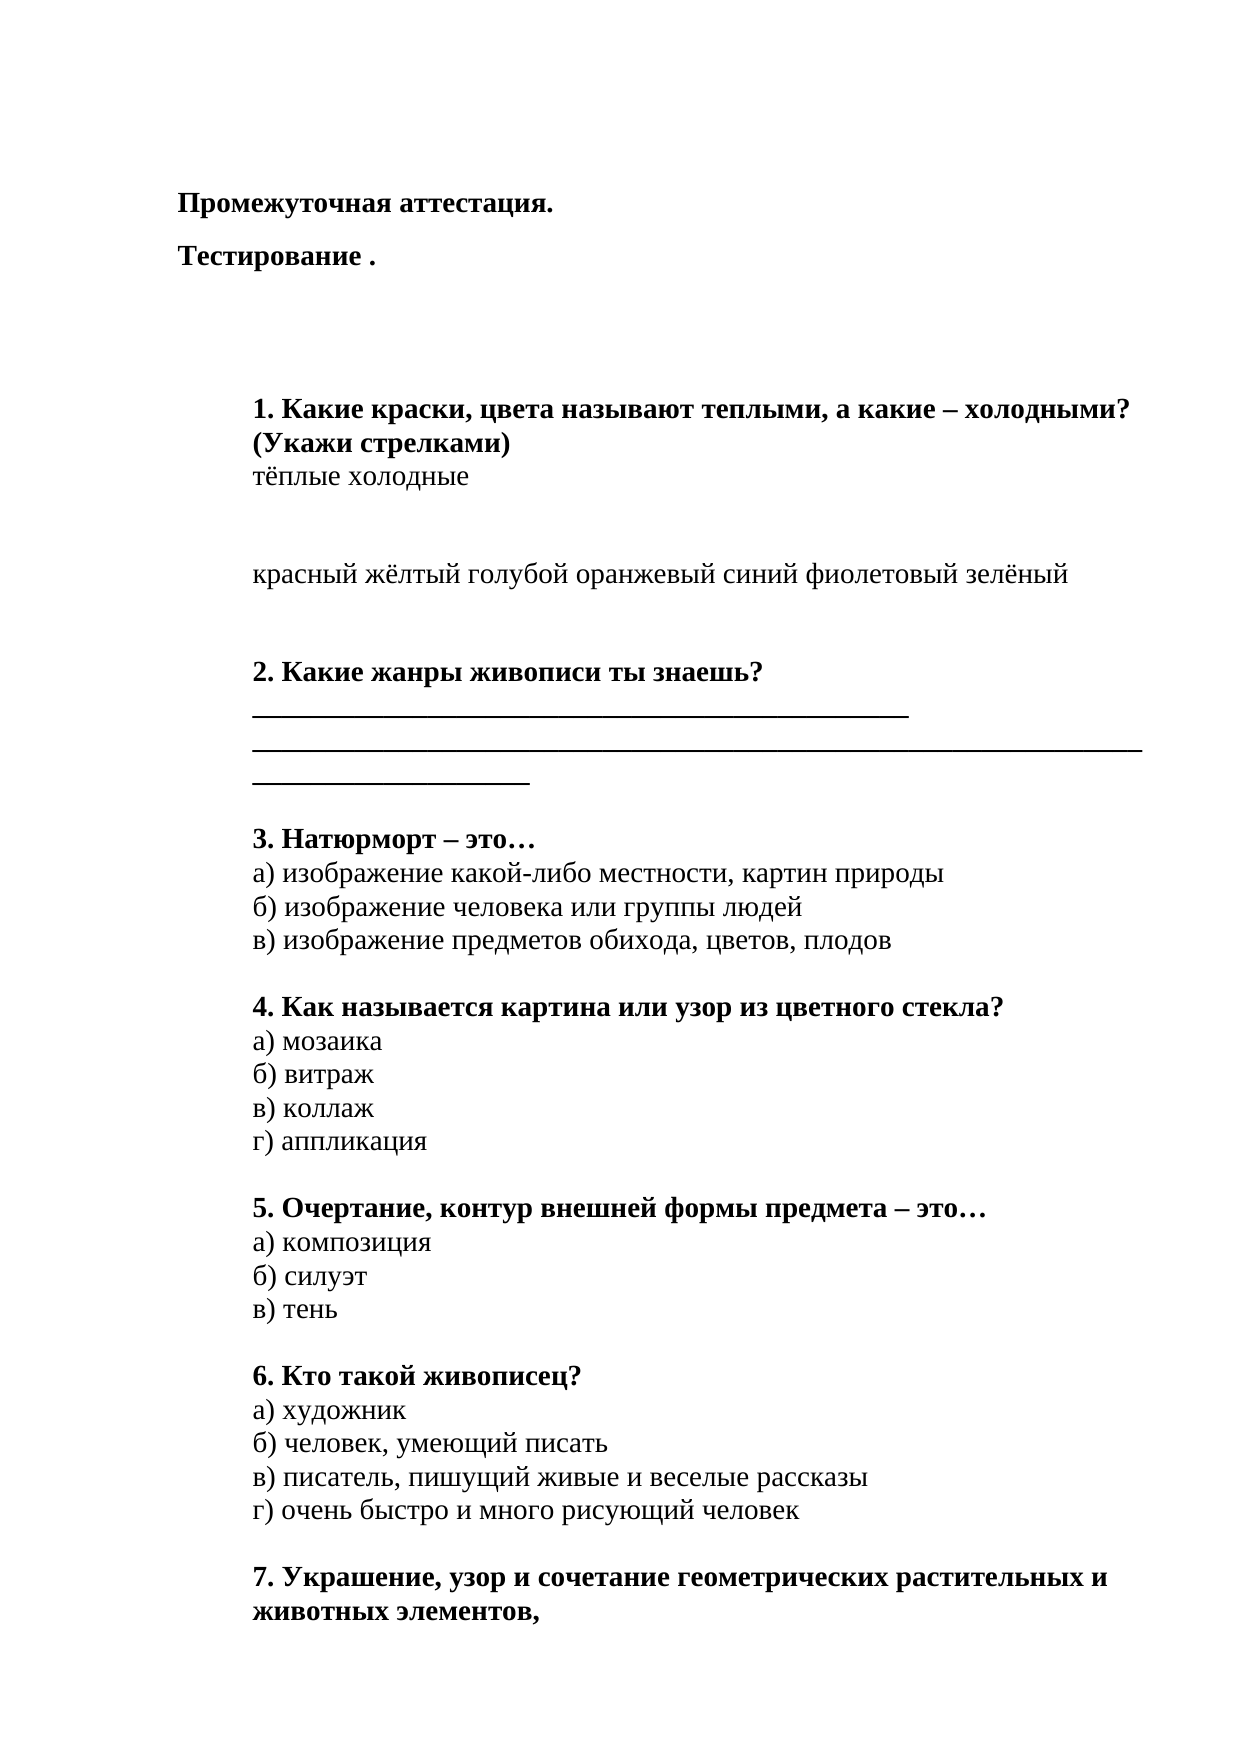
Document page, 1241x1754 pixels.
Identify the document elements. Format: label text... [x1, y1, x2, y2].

text 7. Украшение, узор и сочетание геометрических растительных и животных элементов, [252, 1559, 1152, 1627]
text а) художник [252, 1392, 1152, 1425]
text б) силуэт [252, 1258, 1152, 1291]
text б) изображение человека или группы людей [252, 889, 1152, 922]
text 6. Кто такой живописец? [252, 1358, 1152, 1392]
text г) аппликация [252, 1123, 1152, 1157]
text г) очень быстро и много рисующий человек [252, 1492, 1152, 1526]
text 3. Натюрморт – это… [252, 822, 1152, 855]
text Тестирование . [177, 238, 1152, 272]
text в) изображение предметов обихода, цветов, плодов [252, 922, 1152, 956]
text в) тень [252, 1291, 1152, 1325]
text а) мозаика [252, 1023, 1152, 1056]
text 4. Как называется картина или узор из цветного стекла? [252, 989, 1152, 1023]
text тёплые холодные [252, 458, 1152, 492]
text в) писатель, пишущий живые и веселые рассказы [252, 1459, 1152, 1492]
text б) витраж [252, 1056, 1152, 1090]
text в) коллаж [252, 1090, 1152, 1123]
text Промежуточная аттестация. [177, 185, 1152, 219]
text ________________________________________________________________________________ [252, 721, 1152, 788]
text б) человек, умеющий писать [252, 1425, 1152, 1459]
text 2. Какие жанры живописи ты знаешь?_____________________________________________ [252, 654, 1152, 721]
text 5. Очертание, контур внешней формы предмета – это… [252, 1191, 1152, 1224]
text а) изображение какой-либо местности, картин природы [252, 855, 1152, 889]
text 1. Какие краски, цвета называют теплыми, а какие – холодными? (Укажи стрелками) [252, 391, 1152, 458]
text красный жёлтый голубой оранжевый синий фиолетовый зелёный [252, 556, 1152, 590]
text а) композиция [252, 1224, 1152, 1258]
